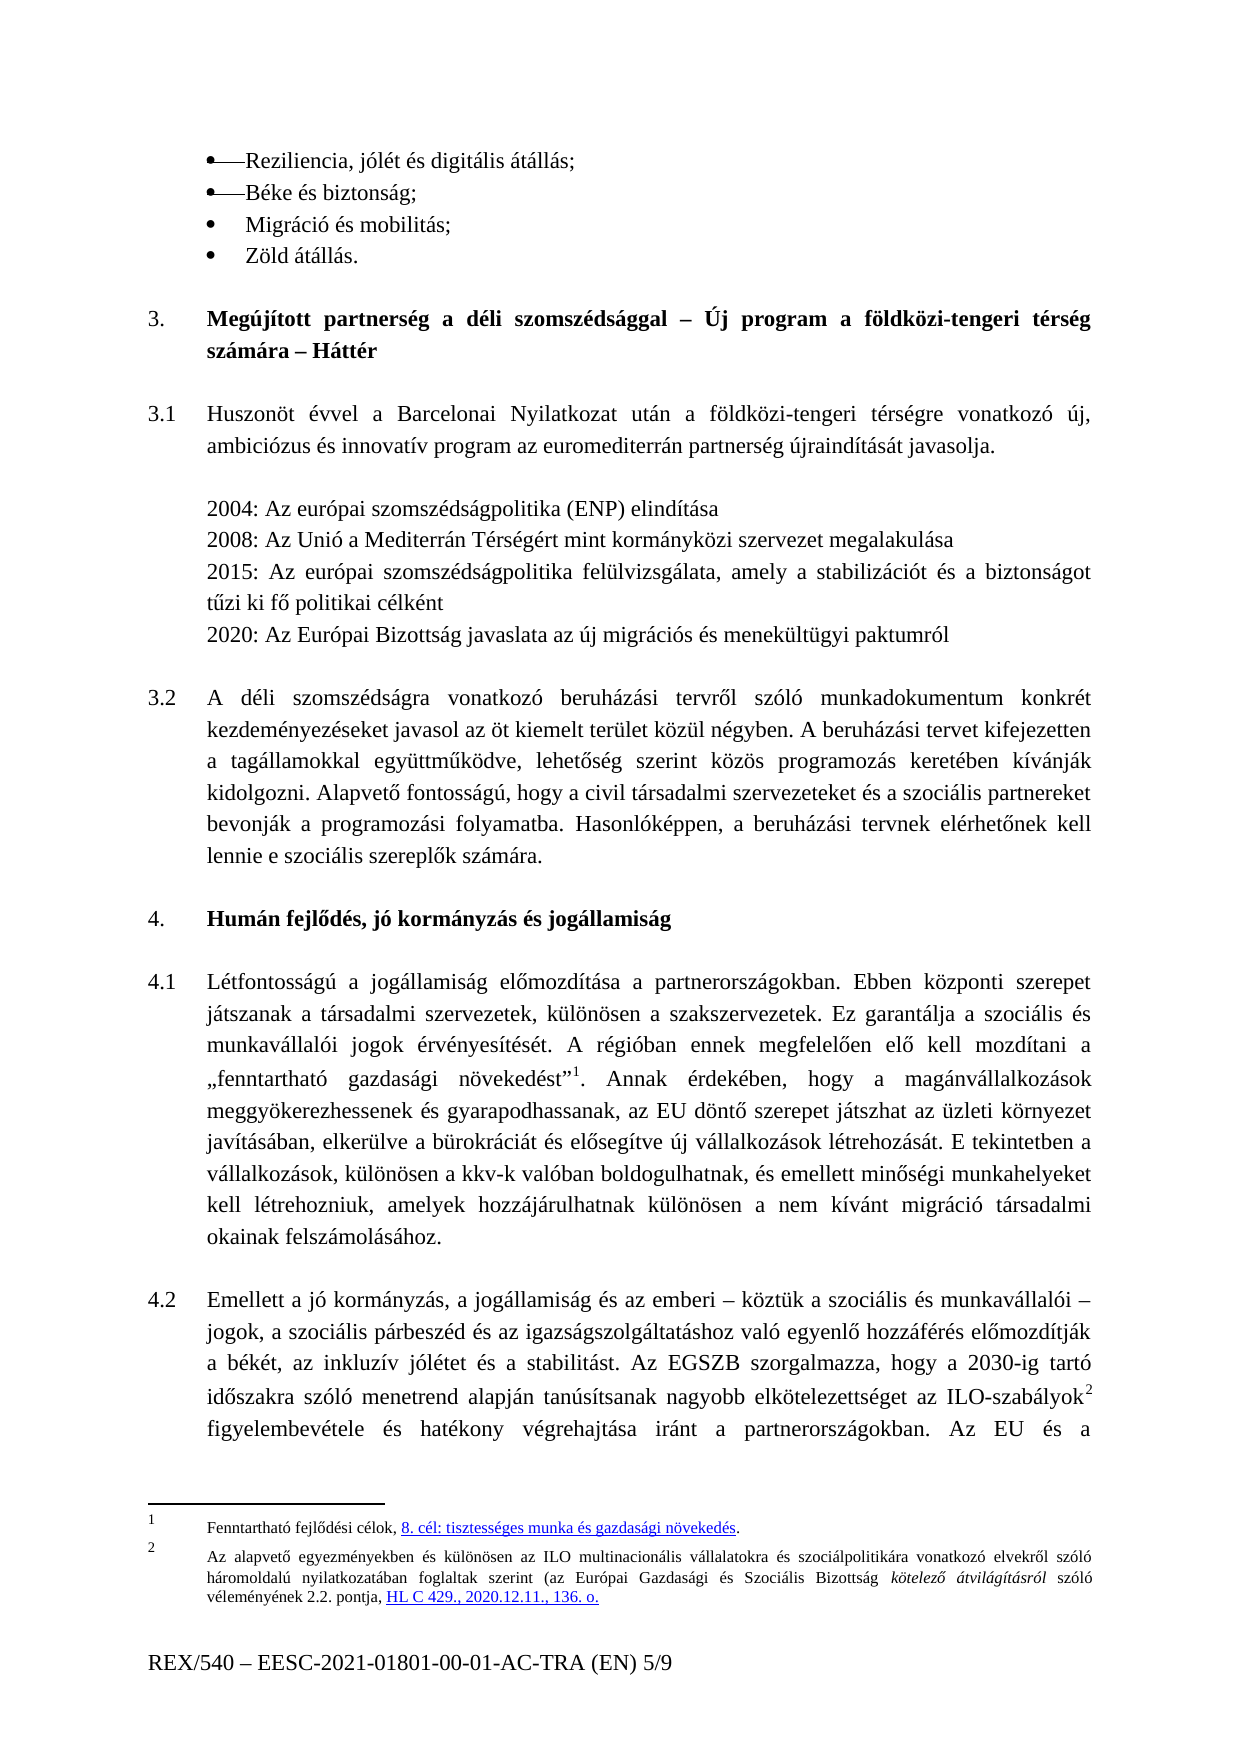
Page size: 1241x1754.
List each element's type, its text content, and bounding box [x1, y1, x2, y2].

subtitle Zöld átállás. [207, 242, 1093, 269]
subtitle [148, 1286, 1093, 1441]
subtitle Migráció és mobilitás; [207, 211, 1093, 237]
subtitle 2008: Az Unió a Mediterrán Térségért mint kormányközi szervezet megalakulása [207, 526, 1093, 553]
subtitle Humán fejlődés, jó kormányzás és jogállamiság [148, 905, 1093, 931]
subtitle 2004: Az európai szomszédságpolitika (ENP) elindítása [207, 495, 1093, 521]
subtitle Huszonöt évvel a Barcelonai Nyilatkozat után a földközi-tengeri térségre vonatkozó új, ambiciózus és innovatív program az euromediterrán partnerség újraindítását javasolja. [148, 400, 1093, 458]
subtitle 2020: Az Európai Bizottság javaslata az új migrációs és menekültügyi paktumról [207, 621, 1093, 647]
subtitle 2015: Az európai szomszédságpolitika felülvizsgálata, amely a stabilizációt és a biztonságot tűzi ki fő politikai célként [207, 558, 1093, 616]
subtitle Reziliencia, jólét és digitális átállás; [207, 148, 1093, 174]
subtitle Létfontosságú a jogállamiság előmozdítása a partnerországokban. Ebben központi szerepet játszanak a társadalmi szervezetek, különösen a szakszervezetek. Ez garantálja a szociális és munkavállalói jogok érvényesítését. A régióban ennek megfelelően elő kell mozdítani a „fenntartható gazdasági növekedést”. Annak érdekében, hogy a magánvállalkozások meggyökerezhessenek és gyarapodhassanak, az EU döntő szerepet játszhat az üzleti környezet javításában, elkerülve a bürokráciát és elősegítve új vállalkozások létrehozását. E tekintetben a vállalkozások, különösen a kkv-k valóban boldogulhatnak, és emellett minőségi munkahelyeket kell létrehozniuk, amelyek hozzájárulhatnak különösen a nem kívánt migráció társadalmi okainak felszámolásához. [148, 968, 1093, 1249]
subtitle A déli szomszédságra vonatkozó beruházási tervről szóló munkadokumentum konkrét kezdeményezéseket javasol az öt kiemelt terület közül négyben. A beruházási tervet kifejezetten a tagállamokkal együttműködve, lehetőség szerint közös programozás keretében kívánják kidolgozni. Alapvető fontosságú, hogy a civil társadalmi szervezeteket és a szociális partnereket bevonják a programozási folyamatba. Hasonlóképpen, a beruházási tervnek elérhetőnek kell lennie e szociális szereplők számára. [148, 684, 1093, 868]
subtitle Béke és biztonság; [207, 179, 1093, 206]
subtitle Megújított partnerség a déli szomszédsággal – Új program a földközi-tengeri térség számára – Háttér [148, 305, 1093, 363]
